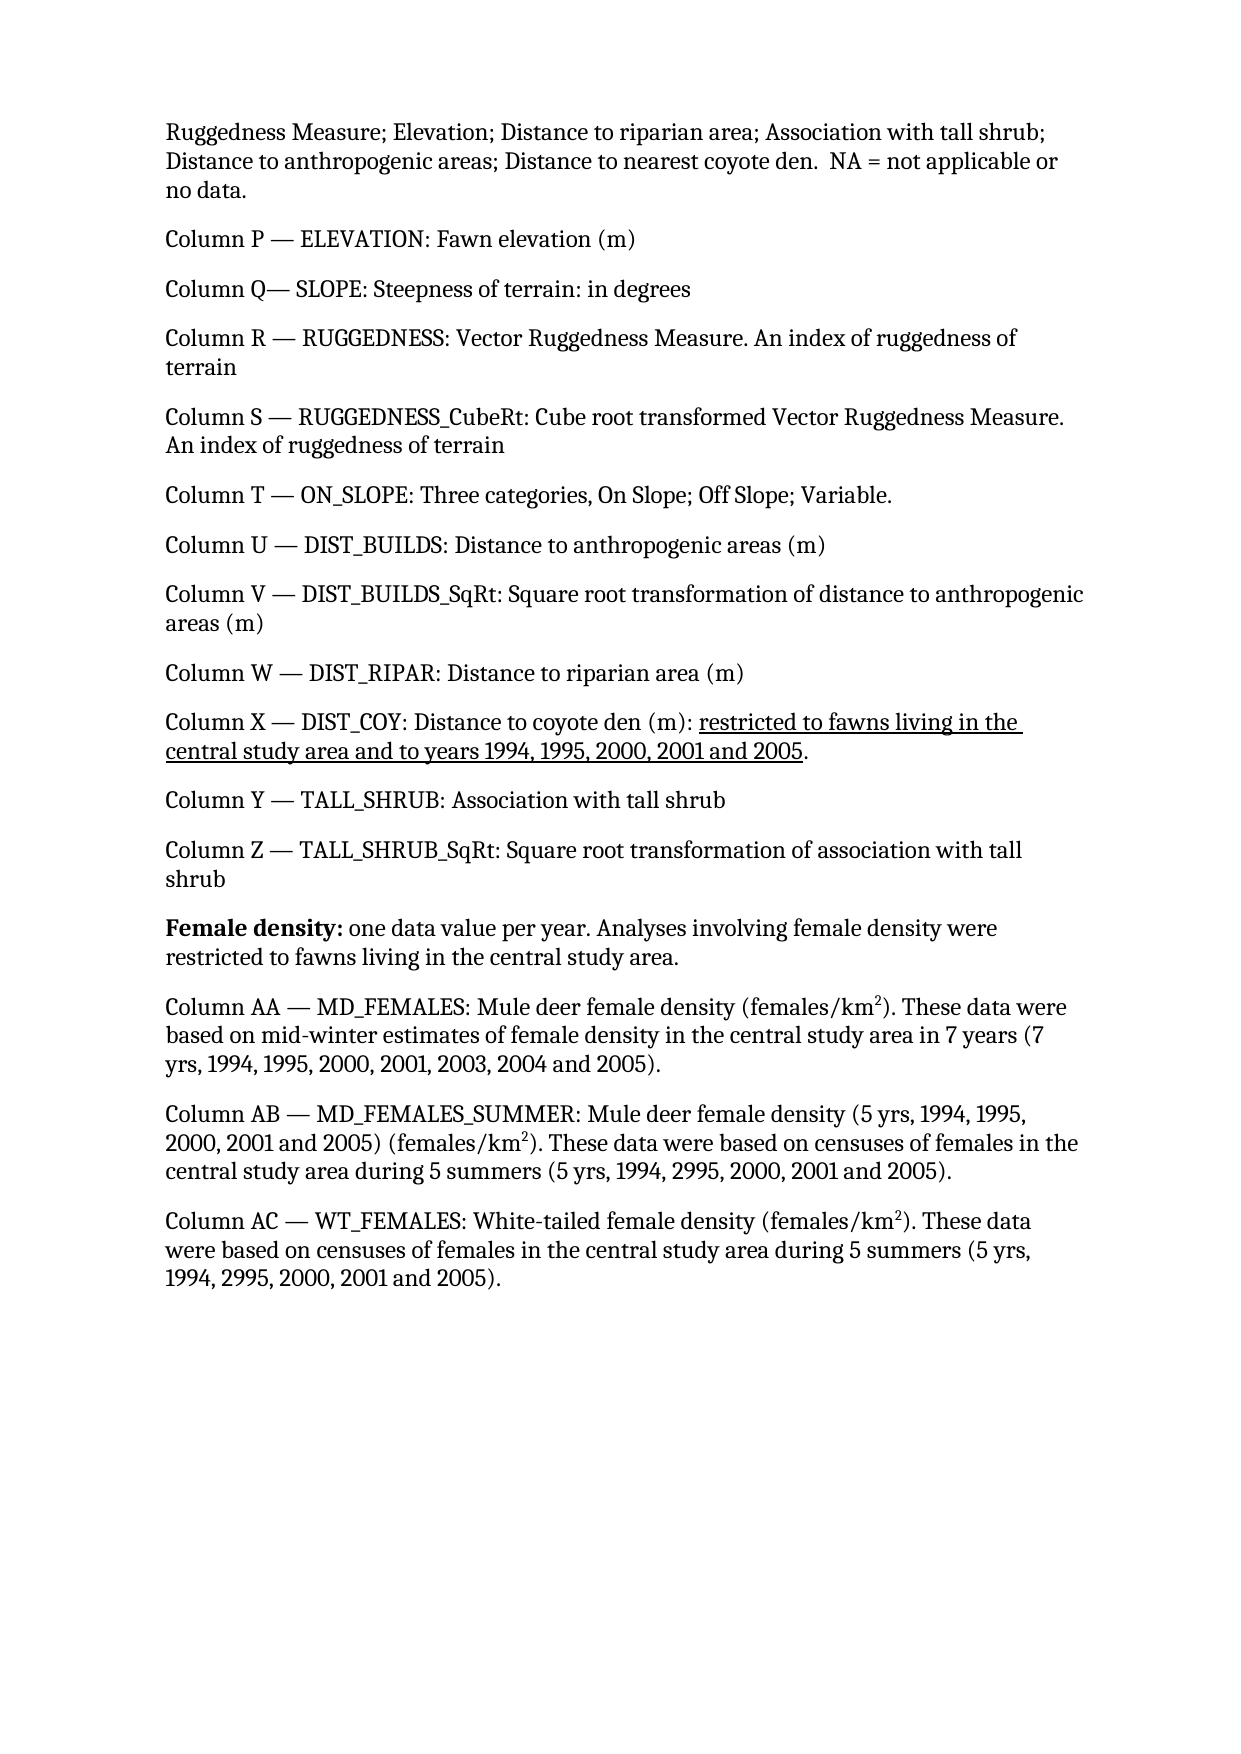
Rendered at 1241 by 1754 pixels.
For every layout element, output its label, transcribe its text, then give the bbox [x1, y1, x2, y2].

text Column AB — MD_FEMALES_SUMMER: Mule deer female density (5 yrs, 1994, 1995, 2000, 2001 and 2005) (females/km2). These data were based on censuses of females in the central study area during 5 summers (5 yrs, 1994, 2995, 2000, 2001 and 2005). [165, 1100, 1087, 1186]
text Female density: one data value per year. Analyses involving female density were restricted to fawns living in the central study area. [165, 914, 1087, 972]
text Column R — RUGGEDNESS: Vector Ruggedness Measure. An index of ruggedness of terrain [165, 324, 1087, 382]
text Column U — DIST_BUILDS: Distance to anthropogenic areas (m) [165, 531, 1087, 559]
text Column W — DIST_RIPAR: Distance to riparian area (m) [165, 658, 1087, 687]
text Column AA — MD_FEMALES: Mule deer female density (females/km2). These data were based on mid-winter estimates of female density in the central study area in 7 years (7 yrs, 1994, 1995, 2000, 2001, 2003, 2004 and 2005). [165, 993, 1087, 1079]
text Column T — ON_SLOPE: Three categories, On Slope; Off Slope; Variable. [165, 481, 1087, 510]
text Column AC — WT_FEMALES: White-tailed female density (females/km2). These data were based on censuses of females in the central study area during 5 summers (5 yrs, 1994, 2995, 2000, 2001 and 2005). [165, 1207, 1087, 1293]
text Column P — ELEVATION: Fawn elevation (m) [165, 225, 1087, 254]
text Column Z — TALL_SHRUB_SqRt: Square root transformation of association with tall shrub [165, 836, 1087, 893]
text Column X — DIST_COY: Distance to coyote den (m): restricted to fawns living in the central study area and to years 1994, 1995, 2000, 2001 and 2005. [165, 708, 1087, 766]
text Column V — DIST_BUILDS_SqRt: Square root transformation of distance to anthropogenic areas (m) [165, 580, 1087, 638]
text Column Q— SLOPE: Steepness of terrain: in degrees [165, 275, 1087, 303]
text Column Y — TALL_SHRUB: Association with tall shrub [165, 786, 1087, 815]
text Column S — RUGGEDNESS_CubeRt: Cube root transformed Vector Ruggedness Measure. An index of ruggedness of terrain [165, 403, 1087, 460]
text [165, 118, 1087, 204]
